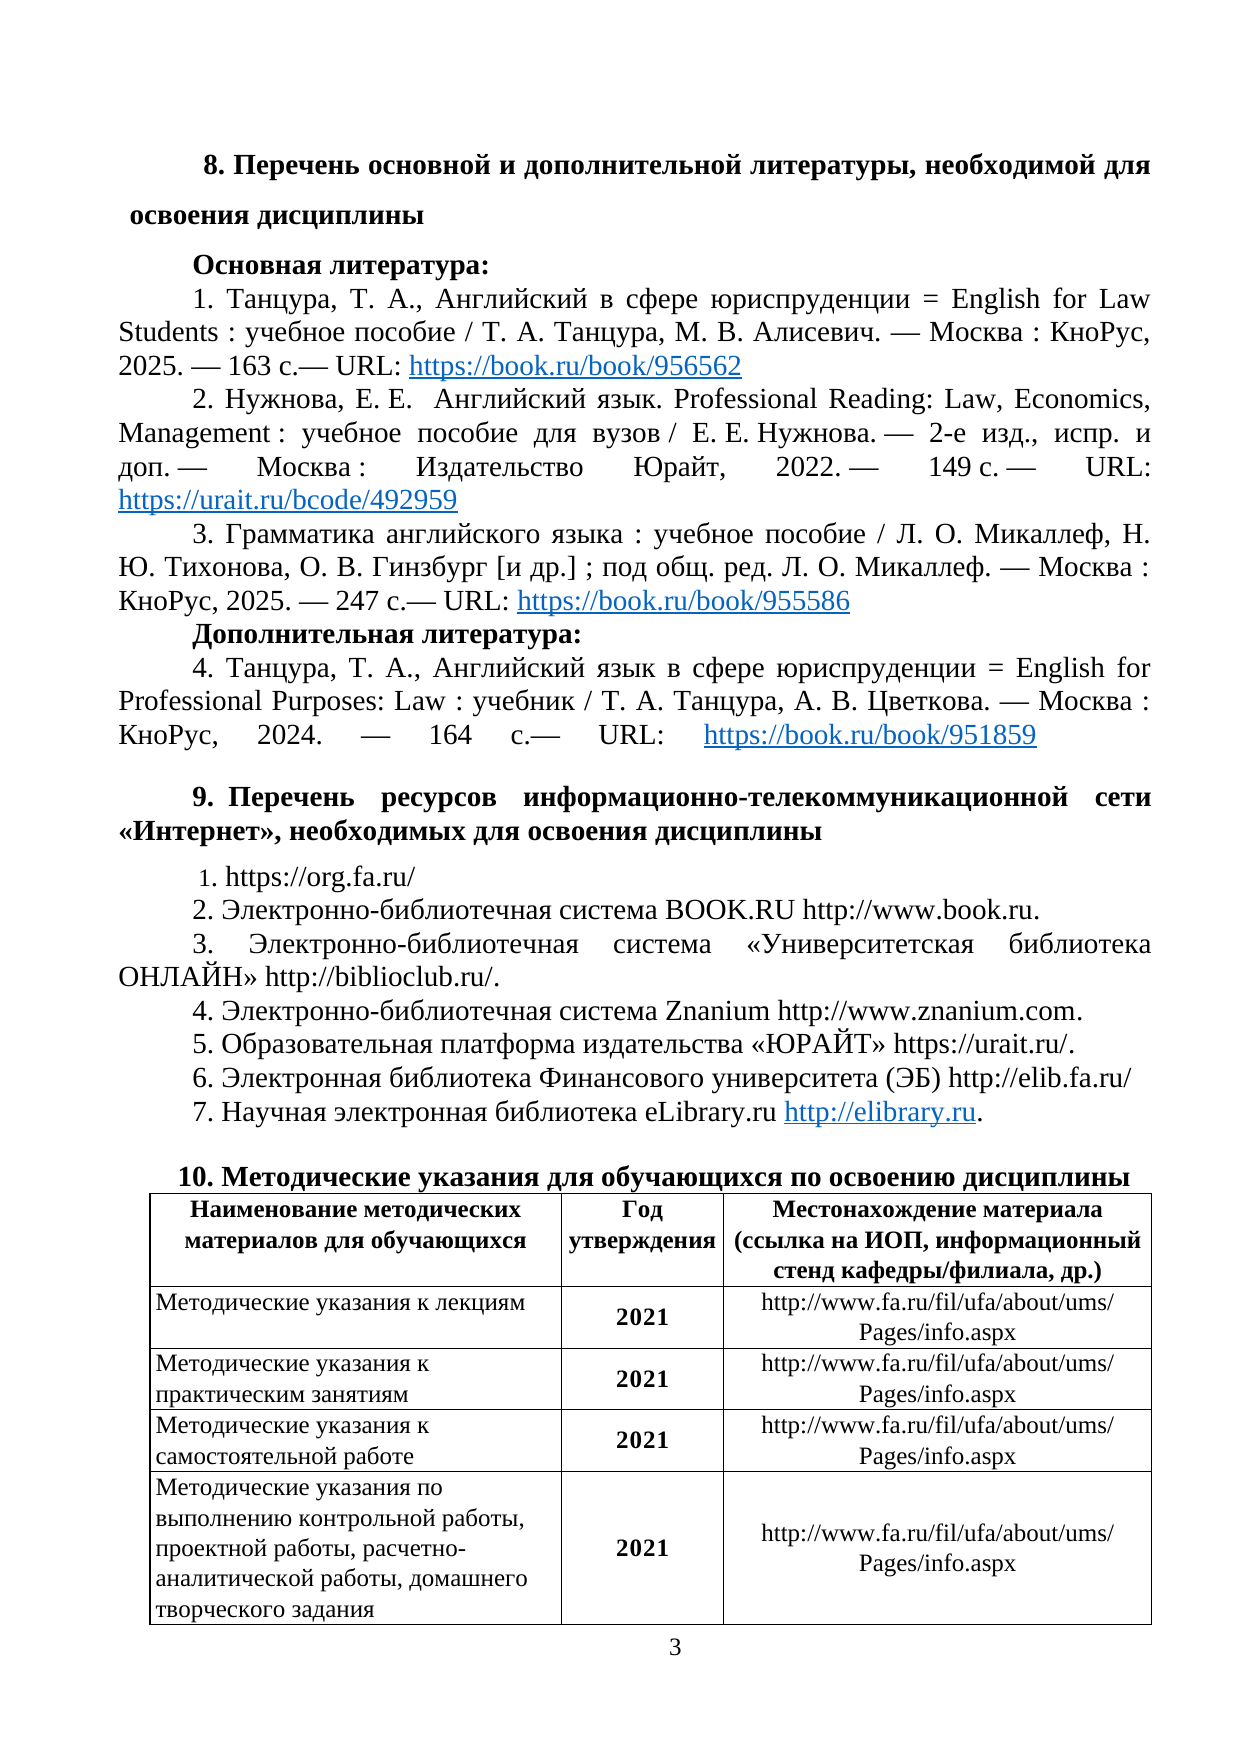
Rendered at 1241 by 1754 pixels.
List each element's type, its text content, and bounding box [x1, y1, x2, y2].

text 4. Танцура, Т. А., Английский язык в сфере юриспруденции = English for Professional Purposes: Law : учебник / Т. А. Танцура, А. В. Цветкова. — Москва : КноРус, 2024. — 164 с.— URL: https://book.ru/book/951859 [118, 650, 1152, 779]
table_cell http://www.fa.ru/fil/ufa/about/ums/Pages/info.aspx [724, 1349, 1151, 1409]
text 2. Электронно-библиотечная система BOOK.RU http://www.book.ru. [118, 892, 1152, 926]
table_cell http://www.fa.ru/fil/ufa/about/ums/Pages/info.aspx [724, 1472, 1151, 1624]
table_cell Методические указания к самостоятельной работе [151, 1410, 561, 1471]
text 1. Танцура, Т. А., Английский в сфере юриспруденции = English for Law Students : учебное пособие / Т. А. Танцура, М. В. Алисевич. — Москва : КноРус, 2025. — 163 с.— URL: https://book.ru/book/956562 [118, 281, 1152, 382]
text 3. Электронно-библиотечная система «Университетская библиотека ОНЛАЙН» http://biblioclub.ru/. [118, 926, 1152, 993]
table_cell Методические указания к лекциям [151, 1287, 561, 1347]
text 1. https://org.fa.ru/ [118, 859, 1152, 892]
text 10. Методические указания для обучающихся по освоению дисциплины [118, 1161, 1161, 1193]
table_cell 2021 [562, 1472, 723, 1624]
text 4. Электронно-библиотечная система Znanium http://www.znanium.com. [118, 993, 1152, 1027]
text 6. Электронная библиотека Финансового университета (ЭБ) http://elib.fa.ru/ [118, 1060, 1152, 1094]
text 5. Образовательная платформа издательства «ЮРАЙТ» https://urait.ru/. [118, 1027, 1152, 1060]
table_cell 2021 [562, 1410, 723, 1471]
table_cell http://www.fa.ru/fil/ufa/about/ums/Pages/info.aspx [724, 1287, 1151, 1347]
table_cell 2021 [562, 1349, 723, 1409]
table_header Год утверждения [562, 1194, 723, 1286]
subtitle 3. Грамматика английского языка : учебное пособие / Л. О. Микаллеф, Н. Ю. Тихонова, О. В. Гинзбург [и др.] ; под общ. ред. Л. О. Микаллеф. — Москва : КноРус, 2025. — 247 с.— URL: https://book.ru/book/955586 [118, 516, 1152, 616]
table_cell 2021 [562, 1287, 723, 1347]
table_cell http://www.fa.ru/fil/ufa/about/ums/Pages/info.aspx [724, 1410, 1151, 1471]
text 8. Перечень основной и дополнительной литературы, необходимой для освоения дисциплины [129, 147, 1152, 231]
subtitle Дополнительная литература: [118, 616, 1152, 650]
text 9. Перечень ресурсов информационно-телекоммуникационной сети «Интернет», необходимых для освоения дисциплины [118, 779, 1152, 846]
subtitle Основная литература: [118, 247, 1152, 281]
table_cell Методические указания по выполнению контрольной работы, проектной работы, расчетно-аналитической работы, домашнего творческого задания [151, 1472, 561, 1624]
table_header Наименование методических материалов для обучающихся [151, 1194, 561, 1286]
text 2. Нужнова, Е. Е. Английский язык. Professional Reading: Law, Economics, Management : учебное пособие для вузов / Е. Е. Нужнова. — 2-е изд., испр. и доп. — Москва : Издательство Юрайт, 2022. — 149 с. — URL: https://urait.ru/bcode/492959 [118, 382, 1152, 516]
text 7. Научная электронная библиотека eLibrary.ru http://elibrary.ru. [118, 1094, 1152, 1127]
table_header Местонахождение материала (ссылка на ИОП, информационный стенд кафедры/филиала, др.) [724, 1194, 1151, 1286]
table_cell Методические указания к практическим занятиям [151, 1349, 561, 1409]
